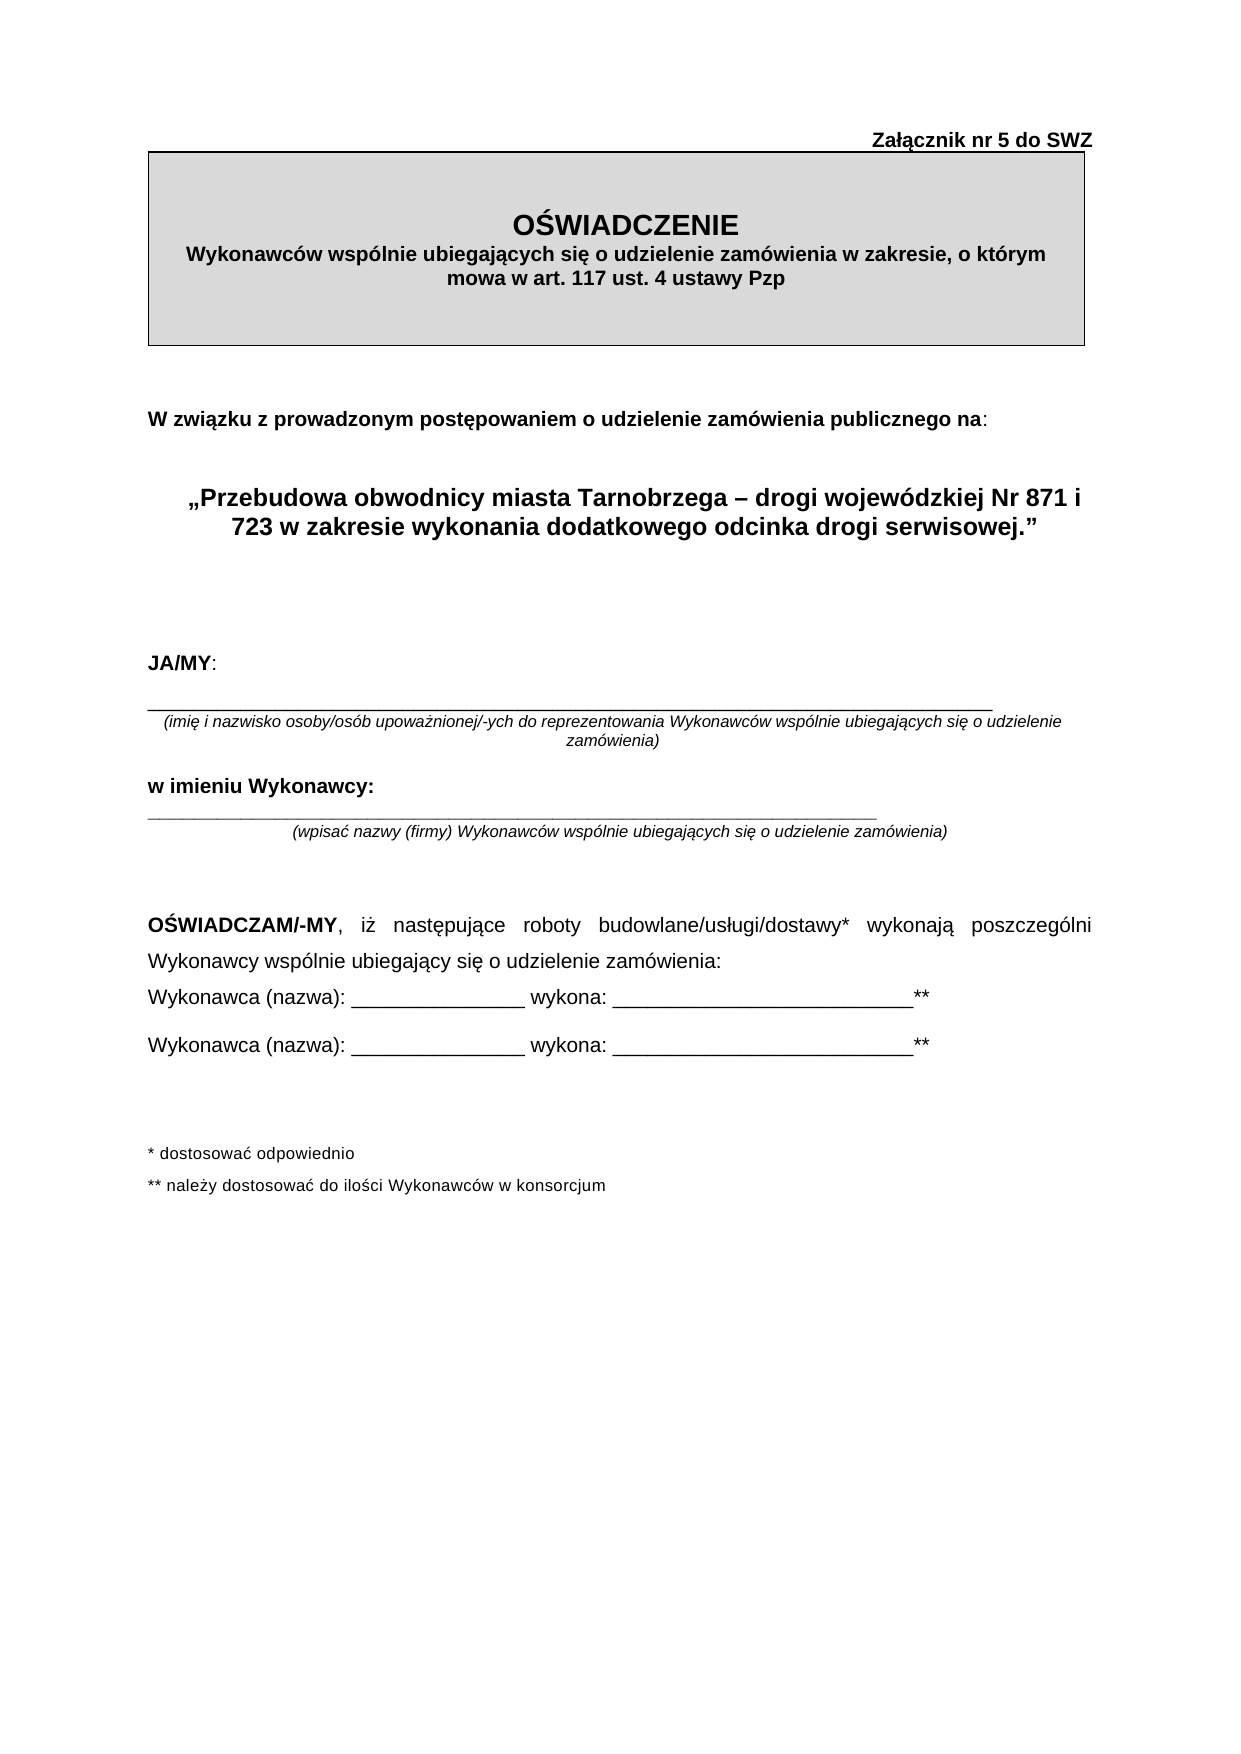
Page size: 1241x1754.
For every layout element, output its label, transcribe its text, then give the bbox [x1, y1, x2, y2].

text ** należy dostosować do ilości Wykonawców w konsorcjum [148, 1175, 1093, 1194]
text Załącznik nr 5 do SWZ [148, 127, 1093, 151]
text (imię i nazwisko osoby/osób upoważnionej/-ych do reprezentowania Wykonawców wspólnie ubiegających się o udzielenie zamówienia) [148, 712, 1078, 750]
text (wpisać nazwy (firmy) Wykonawców wspólnie ubiegających się o udzielenie zamówienia) [148, 822, 1093, 841]
text _______________________________________________________________ [148, 798, 1093, 822]
text Wykonawca (nazwa): _______________ wykona: __________________________** [148, 984, 1093, 1008]
text JA/MY: [148, 651, 1093, 675]
text „Przebudowa obwodnicy miasta Tarnobrzega – drogi wojewódzkiej Nr 871 i 723 w zakresie wykonania dodatkowego odcinka drogi serwisowej.” [177, 483, 1093, 541]
text * dostosować odpowiednio [148, 1144, 1093, 1163]
text OŚWIADCZAM/-MY, iż następujące roboty budowlane/usługi/dostawy* wykonają poszczególni Wykonawcy wspólnie ubiegający się o udzielenie zamówienia: [148, 913, 1093, 972]
text W związku z prowadzonym postępowaniem o udzielenie zamówienia publicznego na: [148, 407, 1093, 431]
table_header OŚWIADCZENIE Wykonawców wspólnie ubiegających się o udzielenie zamówienia w zakresie, o którym mowa w art. 117 ust. 4 ustawy Pzp [149, 153, 1084, 345]
text Wykonawca (nazwa): _______________ wykona: __________________________** [148, 1032, 1093, 1056]
text _________________________________________________________________________ [148, 688, 1122, 712]
text w imieniu Wykonawcy: [148, 774, 1093, 798]
